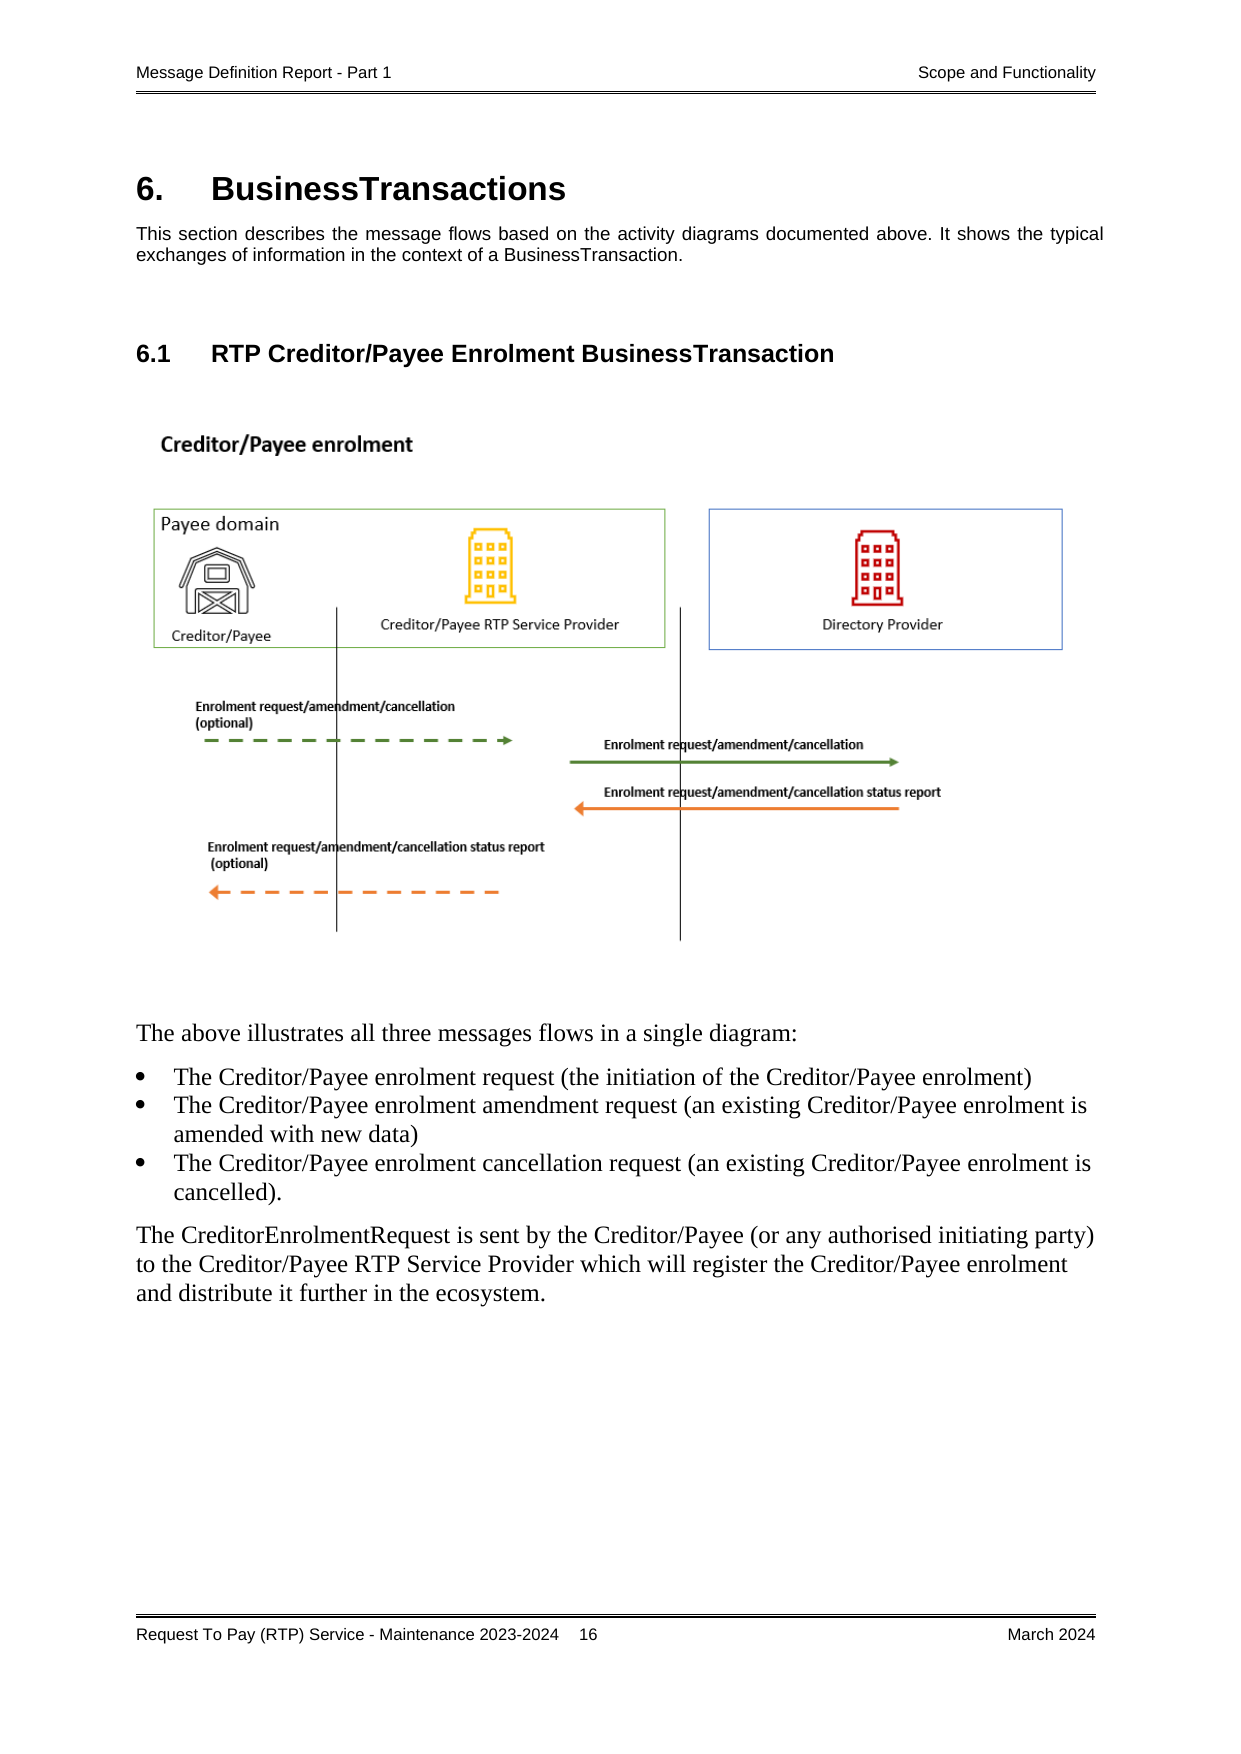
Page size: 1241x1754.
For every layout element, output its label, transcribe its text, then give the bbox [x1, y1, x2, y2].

picture [135, 425, 1105, 961]
text The above illustrates all three messages flows in a single diagram: [136, 1018, 1104, 1047]
subtitle RTP Creditor/Payee Enrolment BusinessTransaction [136, 339, 1104, 368]
text This section describes the message flows based on the activity diagrams documented above. It shows the typical exchanges of information in the context of a BusinessTransaction. [136, 222, 1104, 265]
list The Creditor/Payee enrolment cancellation request (an existing Creditor/Payee enrolment is cancelled). [136, 1148, 1104, 1206]
list The Creditor/Payee enrolment request (the initiation of the Creditor/Payee enrolment) [136, 1062, 1104, 1091]
subtitle BusinessTransactions [136, 169, 1104, 208]
text The CreditorEnrolmentRequest is sent by the Creditor/Payee (or any authorised initiating party) to the Creditor/Payee RTP Service Provider which will register the Creditor/Payee enrolment and distribute it further in the ecosystem. [136, 1220, 1104, 1306]
list The Creditor/Payee enrolment amendment request (an existing Creditor/Payee enrolment is amended with new data) [136, 1091, 1104, 1148]
